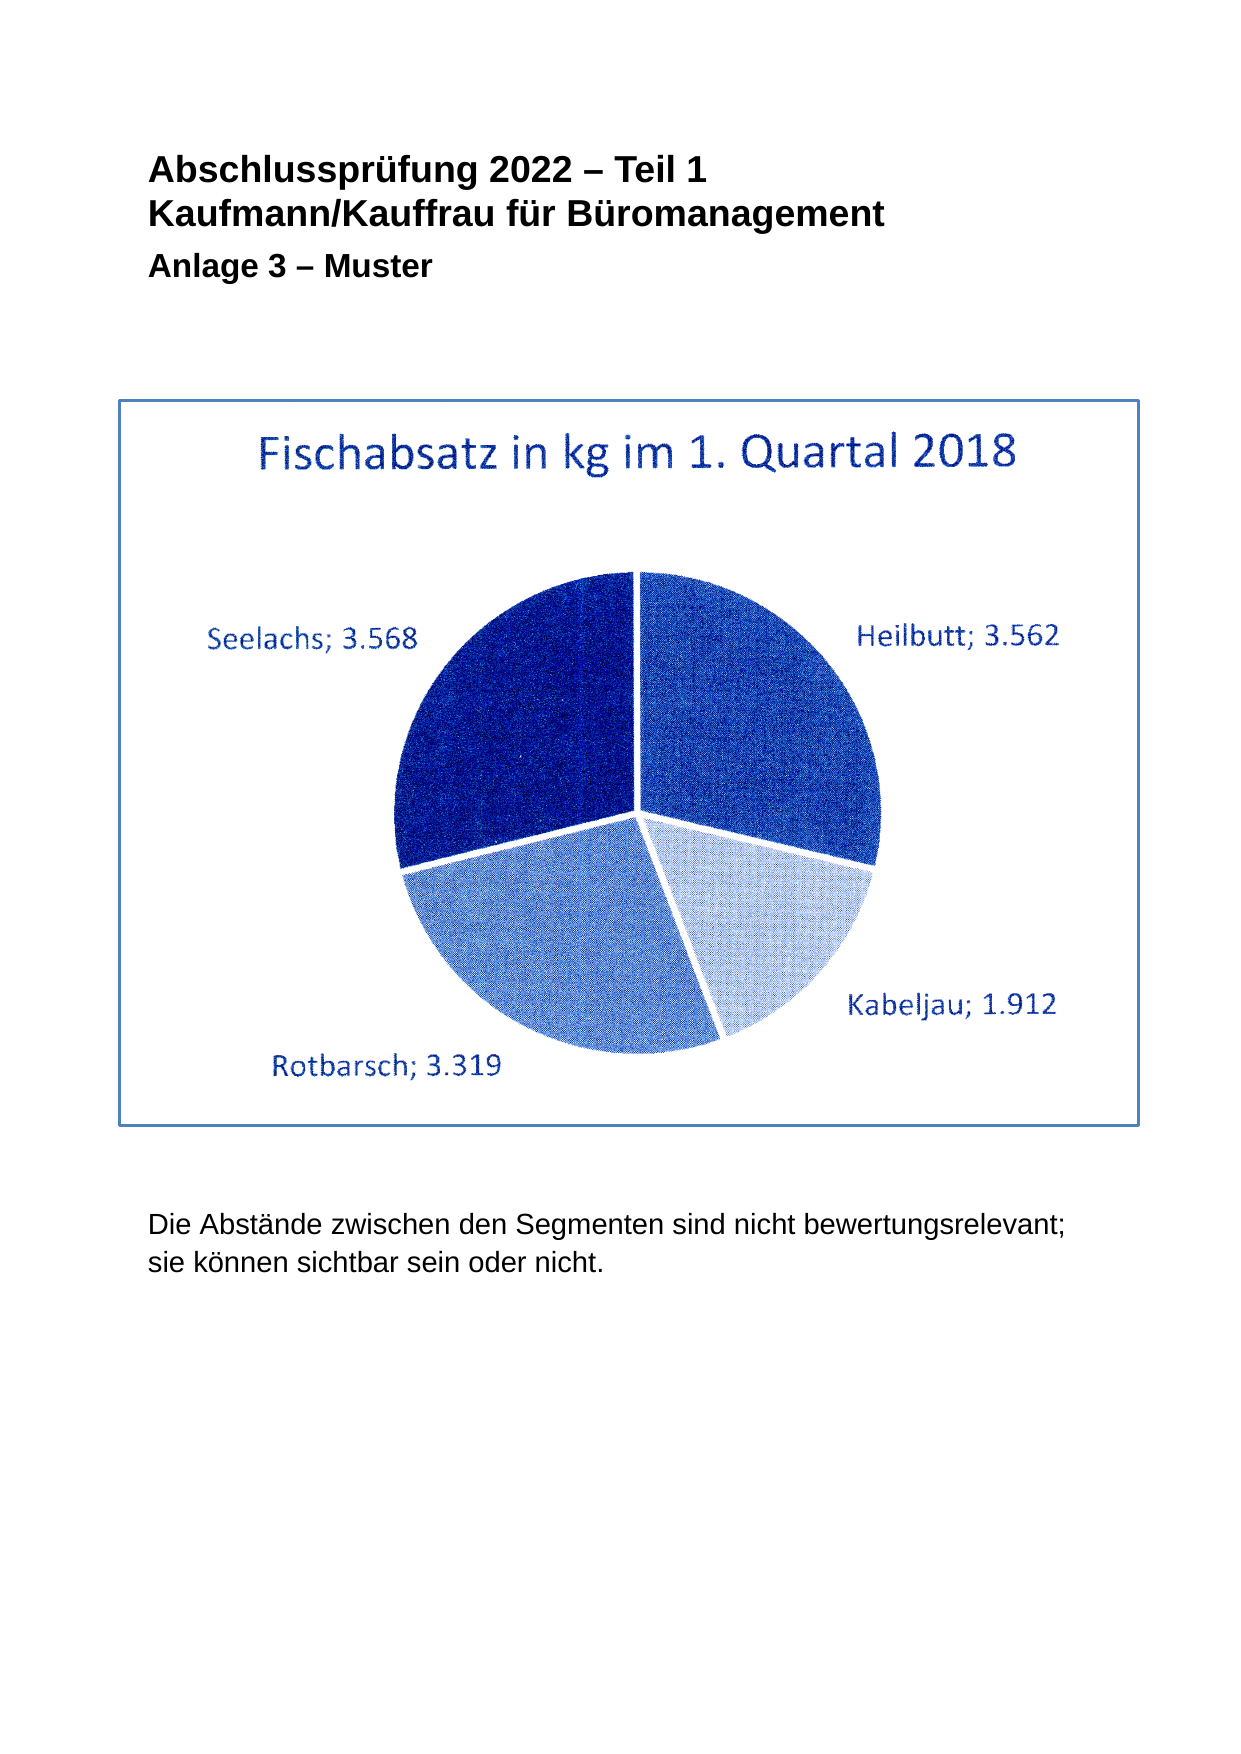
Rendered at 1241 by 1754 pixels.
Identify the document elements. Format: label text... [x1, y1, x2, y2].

subtitle Abschlussprüfung 2022 – Teil 1 [148, 148, 1093, 191]
text Die Abstände zwischen den Segmenten sind nicht bewertungsrelevant; sie können sichtbar sein oder nicht. [148, 1207, 1093, 1279]
subtitle Kaufmann/Kauffrau für Büromanagement [148, 191, 1093, 234]
picture [121, 402, 1137, 1124]
subtitle Anlage 3 – Muster [148, 246, 1093, 285]
